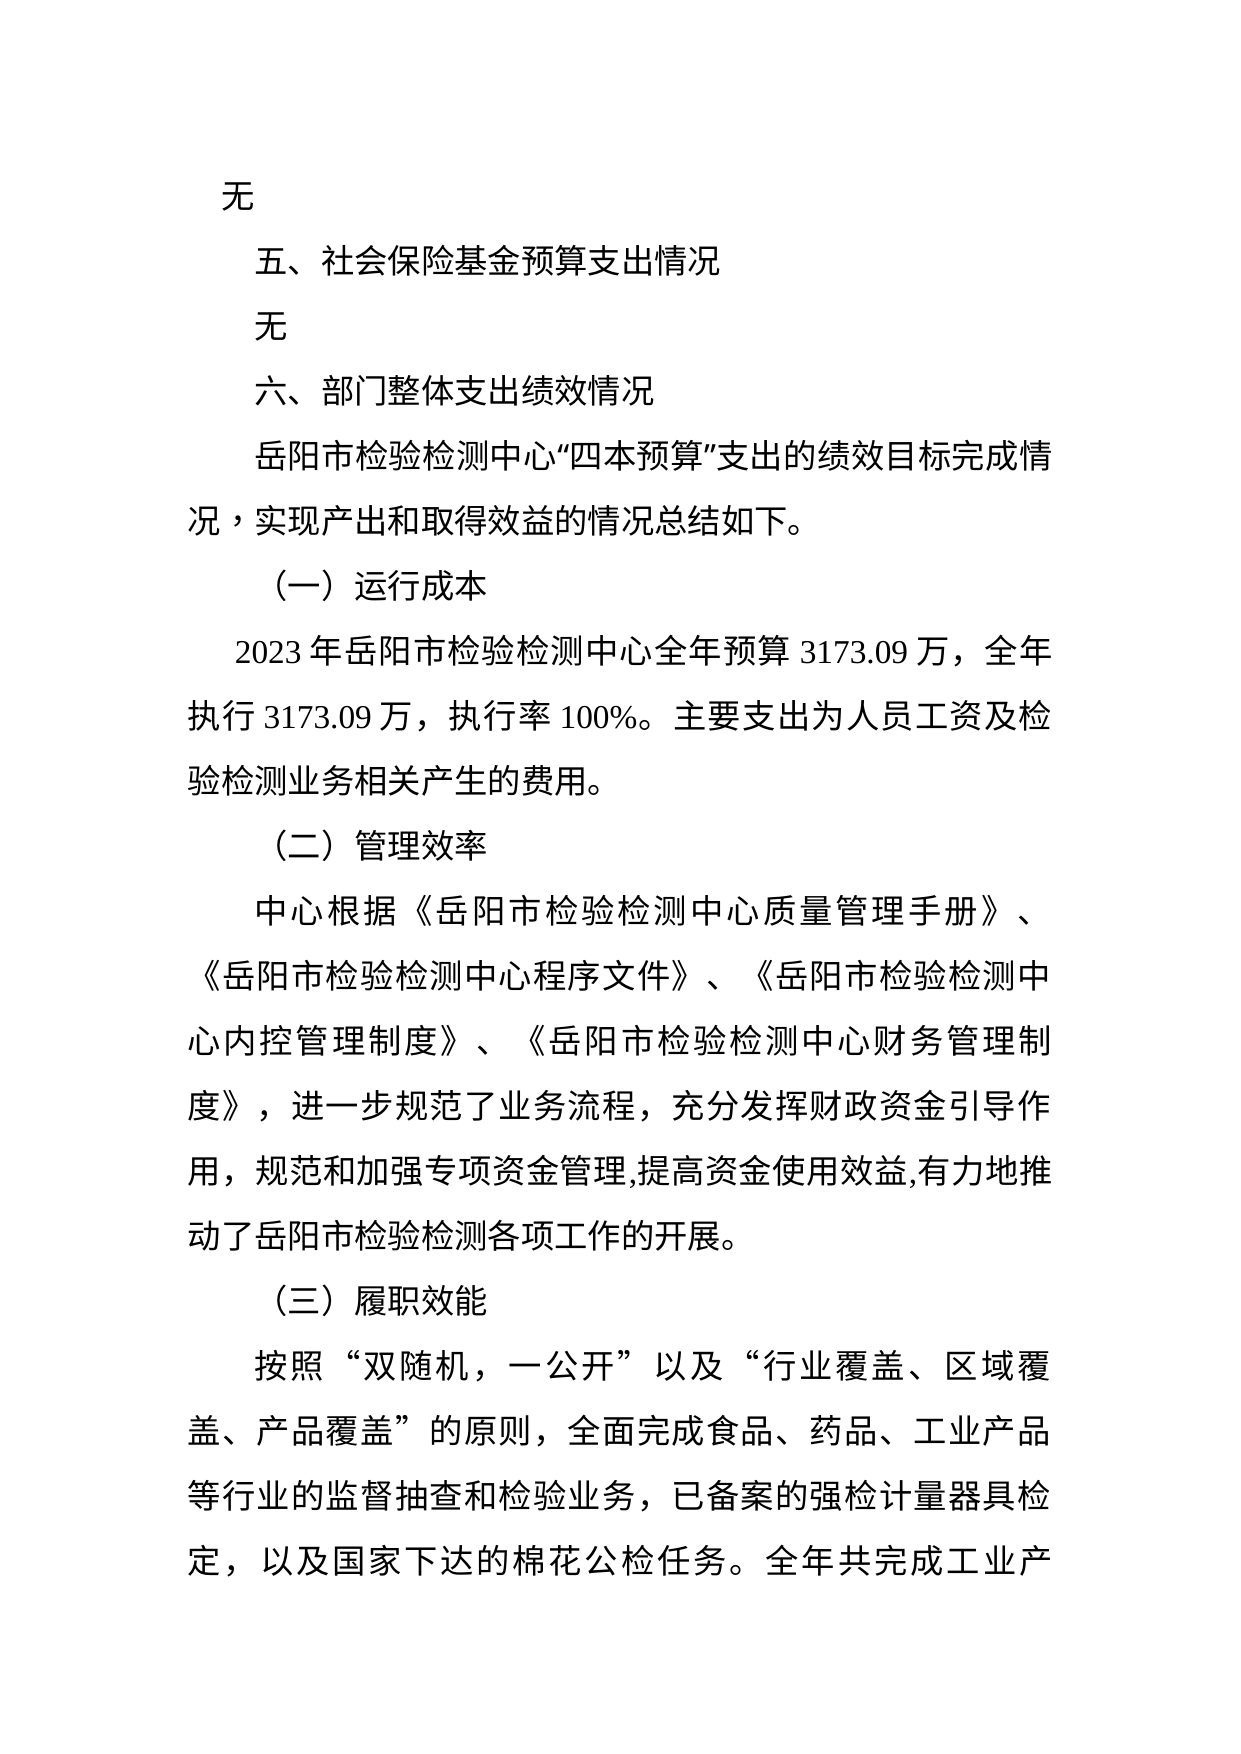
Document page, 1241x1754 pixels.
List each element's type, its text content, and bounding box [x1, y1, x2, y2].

text 六、部门整体支出绩效情况 [187, 357, 1053, 422]
list 管理效率 [187, 812, 1053, 877]
text 岳阳市检验检测中心“四本预算”支出的绩效目标完成情况，实现产出和取得效益的情况总结如下。 [187, 422, 1053, 552]
list 无 [187, 292, 1053, 357]
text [187, 1332, 1053, 1592]
list 履职效能 [187, 1267, 1053, 1332]
list 2023年岳阳市检验检测中心全年预算3173.09万，全年执行3173.09万，执行率100%。主要支出为人员工资及检验检测业务相关产生的费用。 [187, 617, 1053, 812]
list 无 [187, 162, 1053, 227]
list 五、社会保险基金预算支出情况 [187, 227, 1053, 292]
list 运行成本 [187, 552, 1053, 617]
list 中心根据《岳阳市检验检测中心质量管理手册》、《岳阳市检验检测中心程序文件》、《岳阳市检验检测中心内控管理制度》、《岳阳市检验检测中心财务管理制度》，进一步规范了业务流程，充分发挥财政资金引导作用，规范和加强专项资金管理,提高资金使用效益,有力地推动了岳阳市检验检测各项工作的开展。 [187, 877, 1053, 1267]
